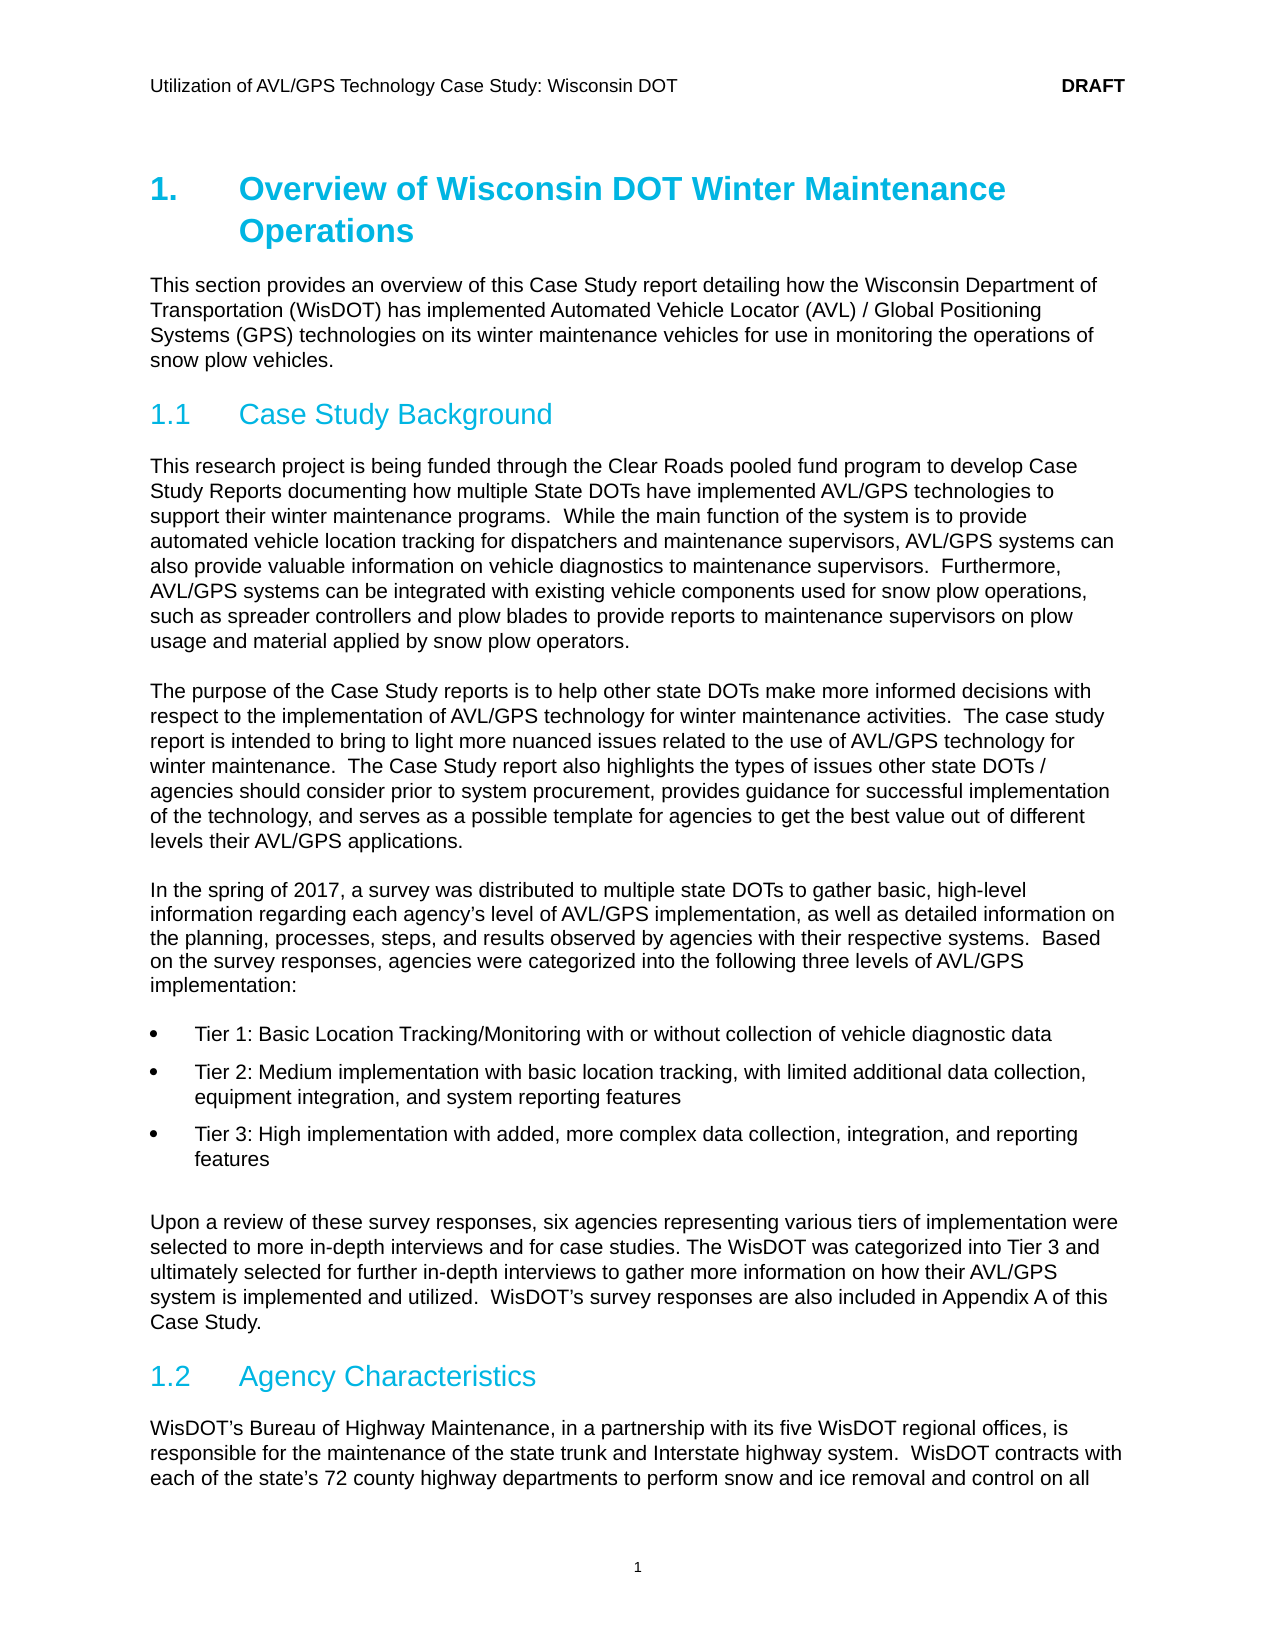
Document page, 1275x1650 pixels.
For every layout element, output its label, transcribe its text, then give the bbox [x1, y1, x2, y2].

text The purpose of the Case Study reports is to help other state DOTs make more informed decisions with respect to the implementation of AVL/GPS technology for winter maintenance activities. The case study report is intended to bring to light more nuanced issues related to the use of AVL/GPS technology for winter maintenance. The Case Study report also highlights the types of issues other state DOTs / agencies should consider prior to system procurement, provides guidance for successful implementation of the technology, and serves as a possible template for agencies to get the best value out of different levels their AVL/GPS applications. [150, 677, 1125, 852]
subtitle Case Study Background [150, 397, 1125, 430]
subtitle Agency Characteristics [150, 1359, 1125, 1392]
text Upon a review of these survey responses, six agencies representing various tiers of implementation were selected to more in-depth interviews and for case studies. The WisDOT was categorized into Tier 3 and ultimately selected for further in-depth interviews to gather more information on how their AVL/GPS system is implemented and utilized. WisDOT’s survey responses are also included in Appendix A of this Case Study. [150, 1209, 1125, 1334]
text This research project is being funded through the Clear Roads pooled fund program to develop Case Study Reports documenting how multiple State DOTs have implemented AVL/GPS technologies to support their winter maintenance programs. While the main function of the system is to provide automated vehicle location tracking for dispatchers and maintenance supervisors, AVL/GPS systems can also provide valuable information on vehicle diagnostics to maintenance supervisors. Furthermore, AVL/GPS systems can be integrated with existing vehicle components used for snow plow operations, such as spreader controllers and plow blades to provide reports to maintenance supervisors on plow usage and material applied by snow plow operators. [150, 452, 1125, 652]
list Tier 2: Medium implementation with basic location tracking, with limited additional data collection, equipment integration, and system reporting features [150, 1059, 1125, 1109]
text This section provides an overview of this Case Study report detailing how the Wisconsin Department of Transportation (WisDOT) has implemented Automated Vehicle Locator (AVL) / Global Positioning Systems (GPS) technologies on its winter maintenance vehicles for use in monitoring the operations of snow plow vehicles. [150, 272, 1125, 372]
subtitle Overview of Wisconsin DOT Winter Maintenance Operations [150, 169, 1125, 249]
list Tier 3: High implementation with added, more complex data collection, integration, and reporting features [150, 1121, 1125, 1171]
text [150, 1414, 1125, 1489]
list Tier 1: Basic Location Tracking/Monitoring with or without collection of vehicle diagnostic data [150, 1021, 1125, 1046]
text In the spring of 2017, a survey was distributed to multiple state DOTs to gather basic, high-level information regarding each agency’s level of AVL/GPS implementation, as well as detailed information on the planning, processes, steps, and results observed by agencies with their respective systems. Based on the survey responses, agencies were categorized into the following three levels of AVL/GPS implementation: [150, 877, 1125, 997]
